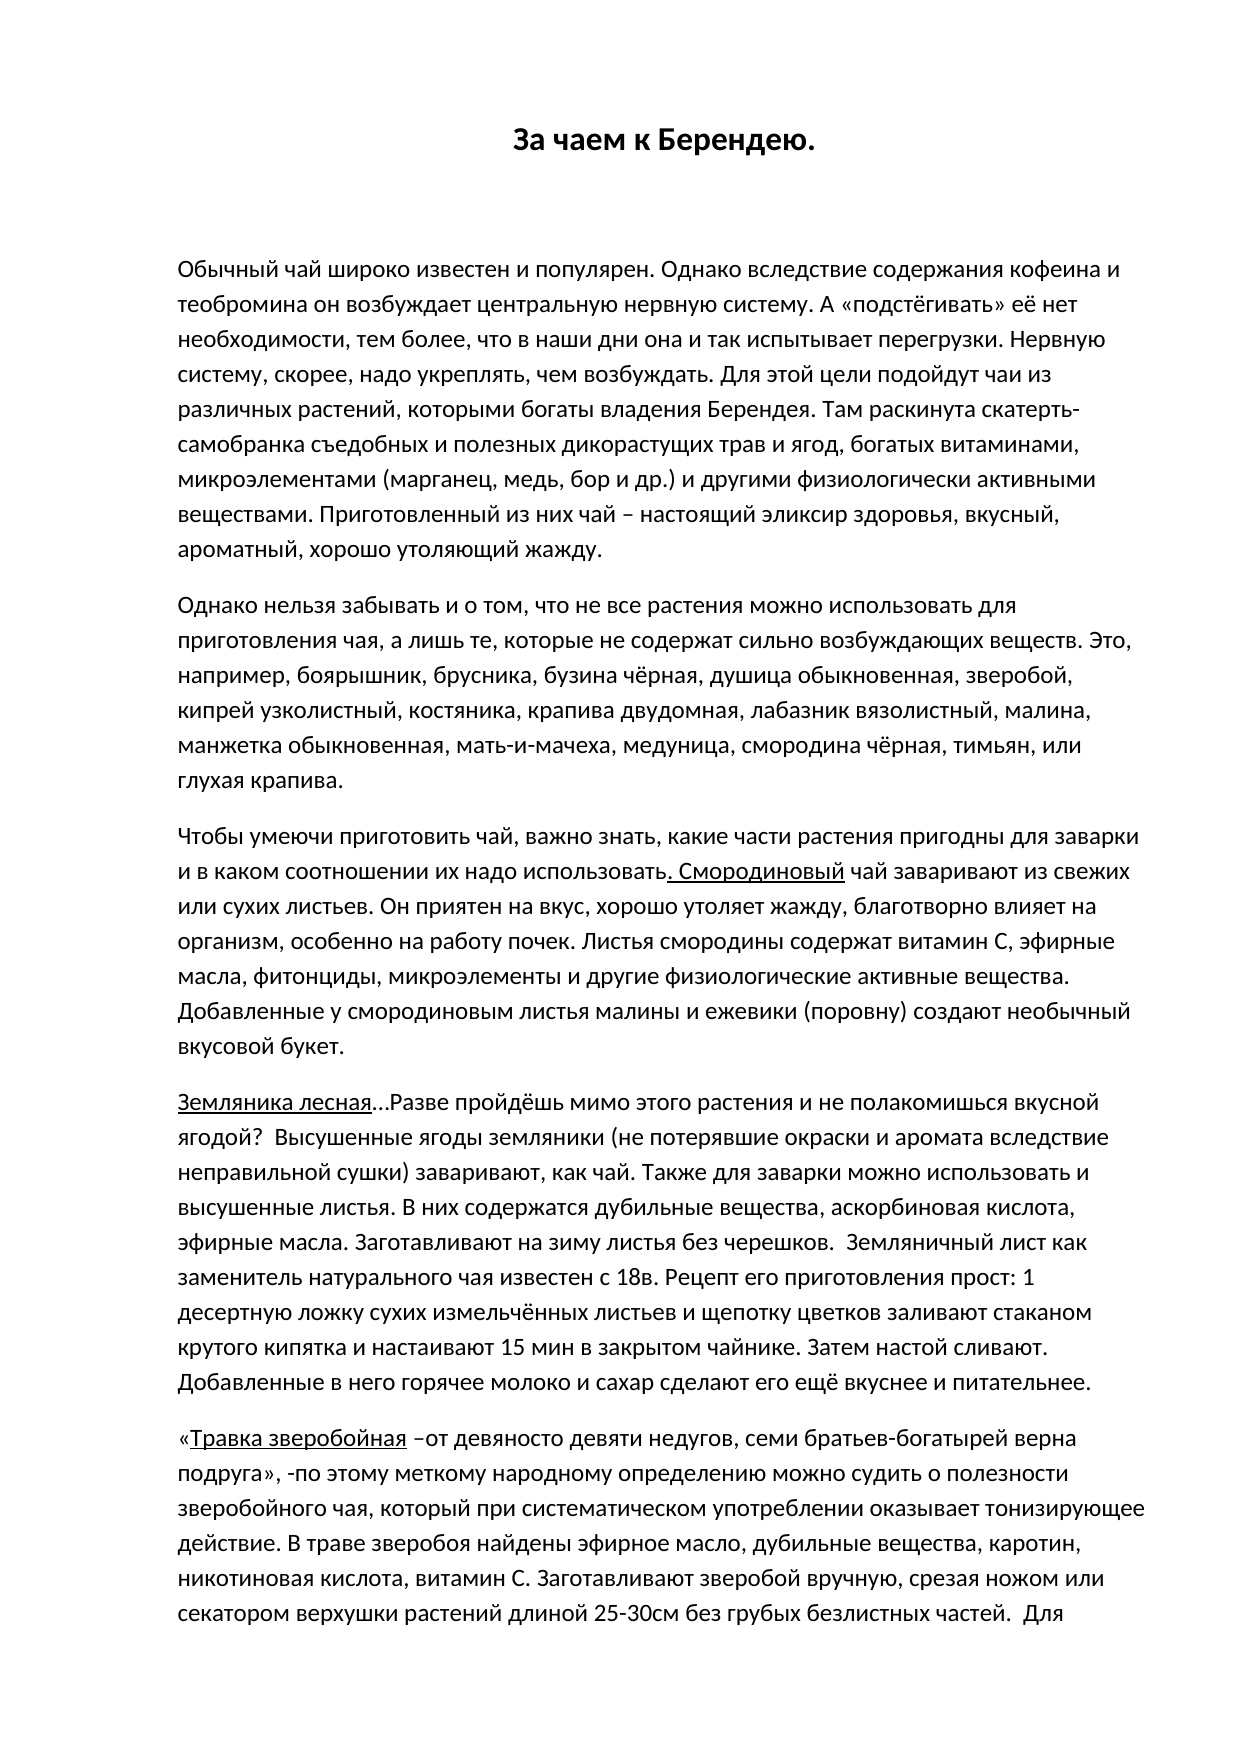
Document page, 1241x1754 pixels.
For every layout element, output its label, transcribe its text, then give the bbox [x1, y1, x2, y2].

text Обычный чай широко известен и популярен. Однако вследствие содержания кофеина и теобромина он возбуждает центральную нервную систему. А «подстёгивать» её нет необходимости, тем более, что в наши дни она и так испытывает перегрузки. Нервную систему, скорее, надо укреплять, чем возбуждать. Для этой цели подойдут чаи из различных растений, которыми богаты владения Берендея. Там раскинута скатерть- самобранка съедобных и полезных дикорастущих трав и ягод, богатых витаминами, микроэлементами (марганец, медь, бор и др.) и другими физиологически активными веществами. Приготовленный из них чай – настоящий эликсир здоровья, вкусный, ароматный, хорошо утоляющий жажду. [177, 253, 1152, 564]
text За чаем к Берендею. [177, 118, 1152, 159]
text Чтобы умеючи приготовить чай, важно знать, какие части растения пригодны для заварки и в каком соотношении их надо использовать. Смородиновый чай заваривают из свежих или сухих листьев. Он приятен на вкус, хорошо утоляет жажду, благотворно влияет на организм, особенно на работу почек. Листья смородины содержат витамин С, эфирные масла, фитонциды, микроэлементы и другие физиологические активные вещества. Добавленные у смородиновым листья малины и ежевики (поровну) создают необычный вкусовой букет. [177, 820, 1152, 1061]
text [177, 1422, 1152, 1627]
text Земляника лесная…Разве пройдёшь мимо этого растения и не полакомишься вкусной ягодой? Высушенные ягоды земляники (не потерявшие окраски и аромата вследствие неправильной сушки) заваривают, как чай. Также для заварки можно использовать и высушенные листья. В них содержатся дубильные вещества, аскорбиновая кислота, эфирные масла. Заготавливают на зиму листья без черешков. Земляничный лист как заменитель натурального чая известен с 18в. Рецепт его приготовления прост: 1 десертную ложку сухих измельчённых листьев и щепотку цветков заливают стаканом крутого кипятка и настаивают 15 мин в закрытом чайнике. Затем настой сливают. Добавленные в него горячее молоко и сахар сделают его ещё вкуснее и питательнее. [177, 1086, 1152, 1396]
text Однако нельзя забывать и о том, что не все растения можно использовать для приготовления чая, а лишь те, которые не содержат сильно возбуждающих веществ. Это, например, боярышник, брусника, бузина чёрная, душица обыкновенная, зверобой, кипрей узколистный, костяника, крапива двудомная, лабазник вязолистный, малина, манжетка обыкновенная, мать-и-мачеха, медуница, смородина чёрная, тимьян, или глухая крапива. [177, 589, 1152, 795]
